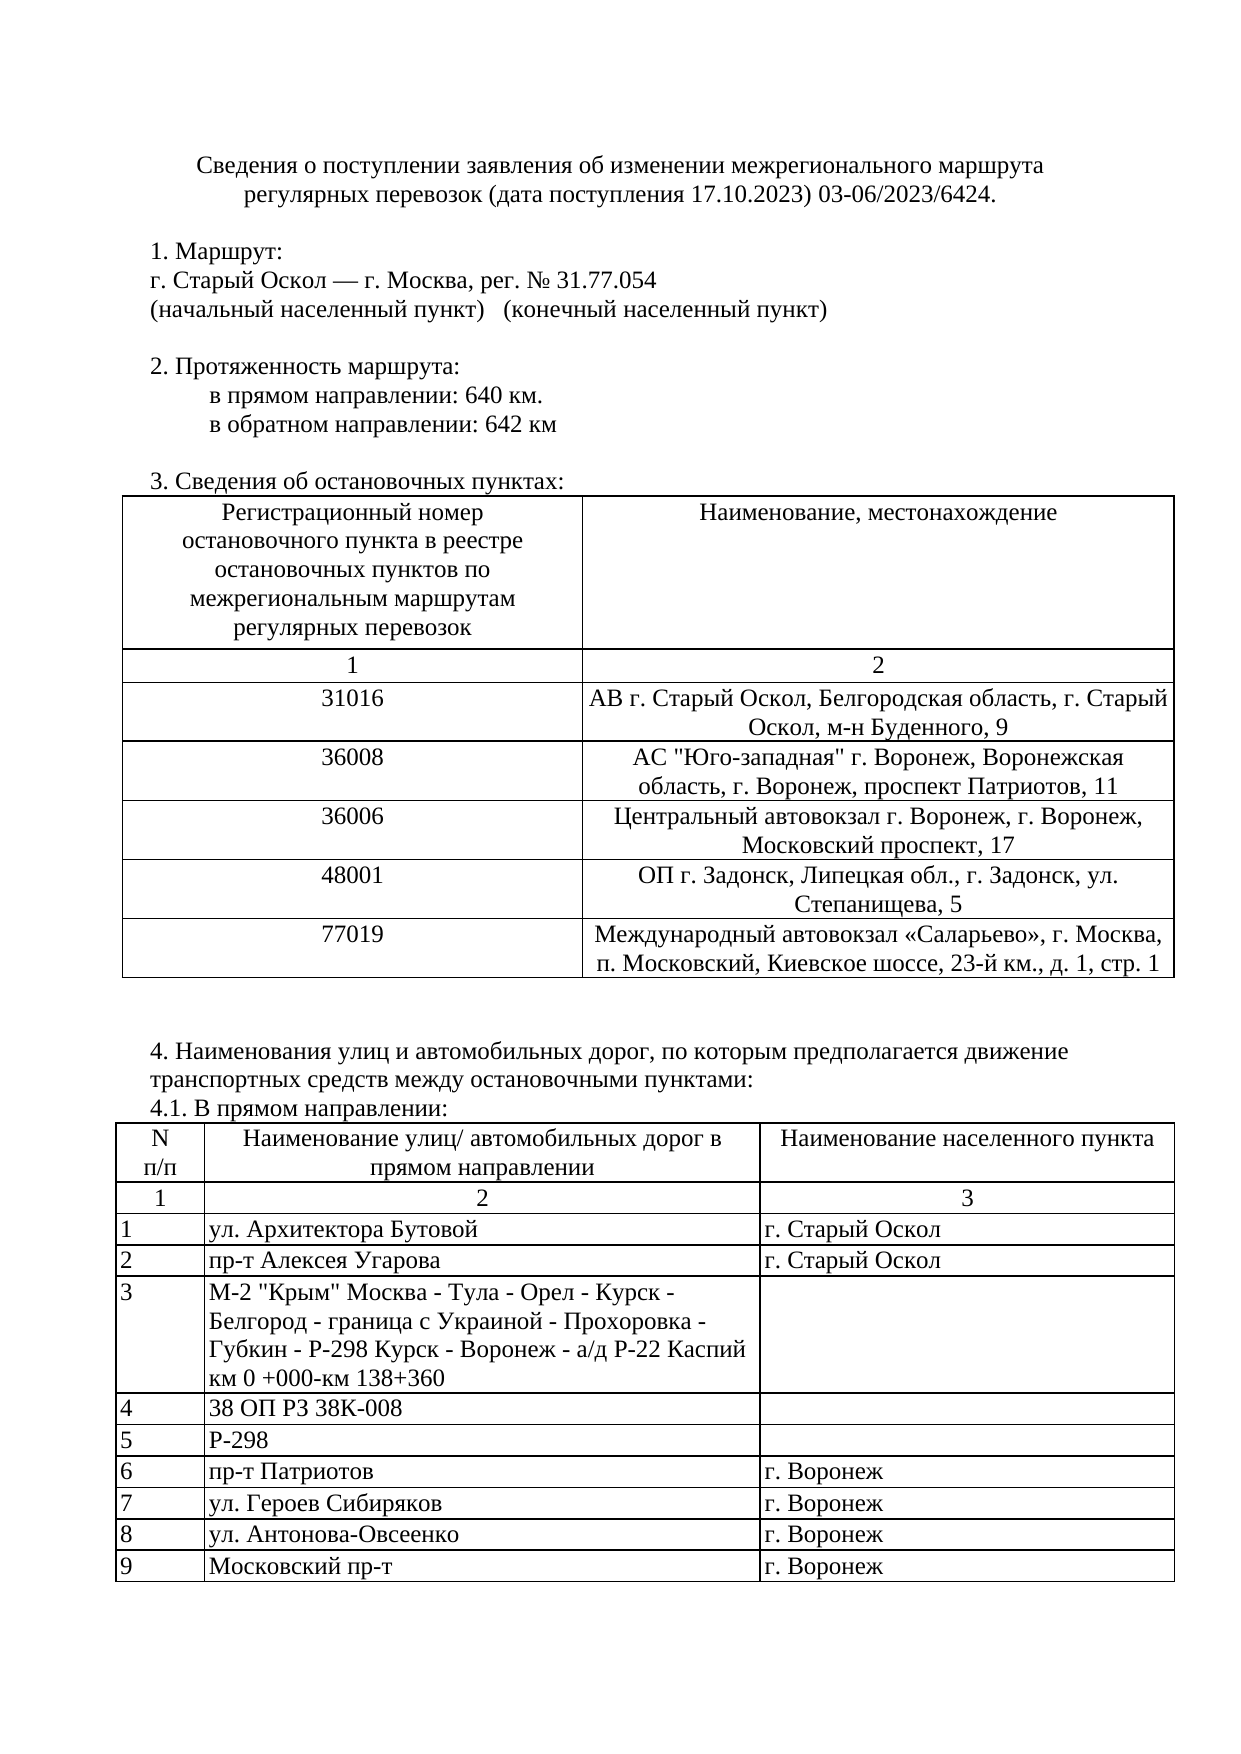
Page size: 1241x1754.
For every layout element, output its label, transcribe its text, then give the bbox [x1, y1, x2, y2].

table_cell пр-т Патриотов [205, 1457, 759, 1486]
table_cell 36006 [123, 801, 582, 858]
text г. Старый Оскол — г. Москва, рег. № 31.77.054 [150, 265, 1090, 294]
table_cell Московский пр-т [205, 1551, 759, 1581]
text 2. Протяженность маршрута: [150, 351, 1090, 380]
table_cell г. Воронеж [761, 1457, 1174, 1486]
table_header Наименование, местонахождение [583, 497, 1173, 648]
table_cell 2 [117, 1246, 204, 1275]
text 1. Маршрут: [150, 236, 1090, 265]
table_header Регистрационный номер остановочного пункта в реестре остановочных пунктов по межрегиональным маршрутам регулярных перевозок [123, 497, 582, 648]
table_cell 48001 [123, 860, 582, 918]
table_cell 6 [117, 1457, 204, 1486]
table_cell АВ г. Старый Оскол, Белгородская область, г. Старый Оскол, м-н Буденного, 9 [583, 683, 1173, 740]
table_cell М-2 "Крым" Москва - Тула - Орел - Курск - Белгород - граница с Украиной - Прохоровка - Губкин - Р-298 Курск - Воронеж - а/д Р-22 Каспий км 0 +000-км 138+360 [205, 1277, 759, 1392]
table_cell 9 [117, 1551, 204, 1581]
table_cell 7 [117, 1488, 204, 1518]
table_cell г. Старый Оскол [761, 1246, 1174, 1275]
table_cell 31016 [123, 683, 582, 740]
table_cell 3 [117, 1277, 204, 1392]
table_cell г. Воронеж [761, 1551, 1174, 1581]
table_cell ул. Антонова-Овсеенко [205, 1520, 759, 1549]
table_cell 1 [123, 650, 582, 681]
text Сведения о поступлении заявления об изменении межрегионального маршрута регулярных перевозок (дата поступления 17.10.2023) 03-06/2023/6424. [150, 150, 1090, 207]
table_header Наименование улиц/ автомобильных дорог в прямом направлении [205, 1124, 759, 1181]
table_header N п/п [117, 1124, 204, 1181]
table_cell АС "Юго-западная" г. Воронеж, Воронежская область, г. Воронеж, проспект Патриотов, 11 [583, 742, 1173, 799]
table_cell Р-298 [205, 1425, 759, 1455]
table_cell 38 ОП РЗ 38К-008 [205, 1394, 759, 1423]
table_cell 5 [117, 1425, 204, 1455]
table_cell 2 [205, 1183, 759, 1212]
table_cell г. Старый Оскол [761, 1214, 1174, 1244]
text в прямом направлении: 640 км. [150, 380, 1090, 409]
table_cell г. Воронеж [761, 1488, 1174, 1518]
table_cell ОП г. Задонск, Липецкая обл., г. Задонск, ул. Степанищева, 5 [583, 860, 1173, 918]
table_cell ул. Архитектора Бутовой [205, 1214, 759, 1244]
text 3. Сведения об остановочных пунктах: [150, 466, 1090, 495]
table_cell 36008 [123, 742, 582, 799]
table_cell 2 [583, 650, 1173, 681]
table_cell пр-т Алексея Угарова [205, 1246, 759, 1275]
table_cell г. Воронеж [761, 1520, 1174, 1549]
table_cell ул. Героев Сибиряков [205, 1488, 759, 1518]
table_cell 3 [761, 1183, 1174, 1212]
text в обратном направлении: 642 км [150, 409, 1090, 437]
table_cell 1 [117, 1214, 204, 1244]
text (начальный населенный пункт) (конечный населенный пункт) [150, 294, 1090, 322]
table_cell 1 [117, 1183, 204, 1212]
table_cell [761, 1277, 1174, 1392]
text 4. Наименования улиц и автомобильных дорог, по которым предполагается движение транспортных средств между остановочными пунктами: [150, 1036, 1090, 1093]
text 4.1. В прямом направлении: [150, 1093, 1090, 1122]
table_cell [761, 1425, 1174, 1455]
table_cell [761, 1394, 1174, 1423]
table_header Наименование населенного пункта [761, 1124, 1174, 1181]
table_cell 8 [117, 1520, 204, 1549]
table_cell 4 [117, 1394, 204, 1423]
table_cell Центральный автовокзал г. Воронеж, г. Воронеж, Московский проспект, 17 [583, 801, 1173, 858]
table_cell 77019 [123, 919, 582, 977]
table_cell Международный автовокзал «Саларьево», г. Москва, п. Московский, Киевское шоссе, 23-й км., д. 1, стр. 1 [583, 919, 1173, 977]
